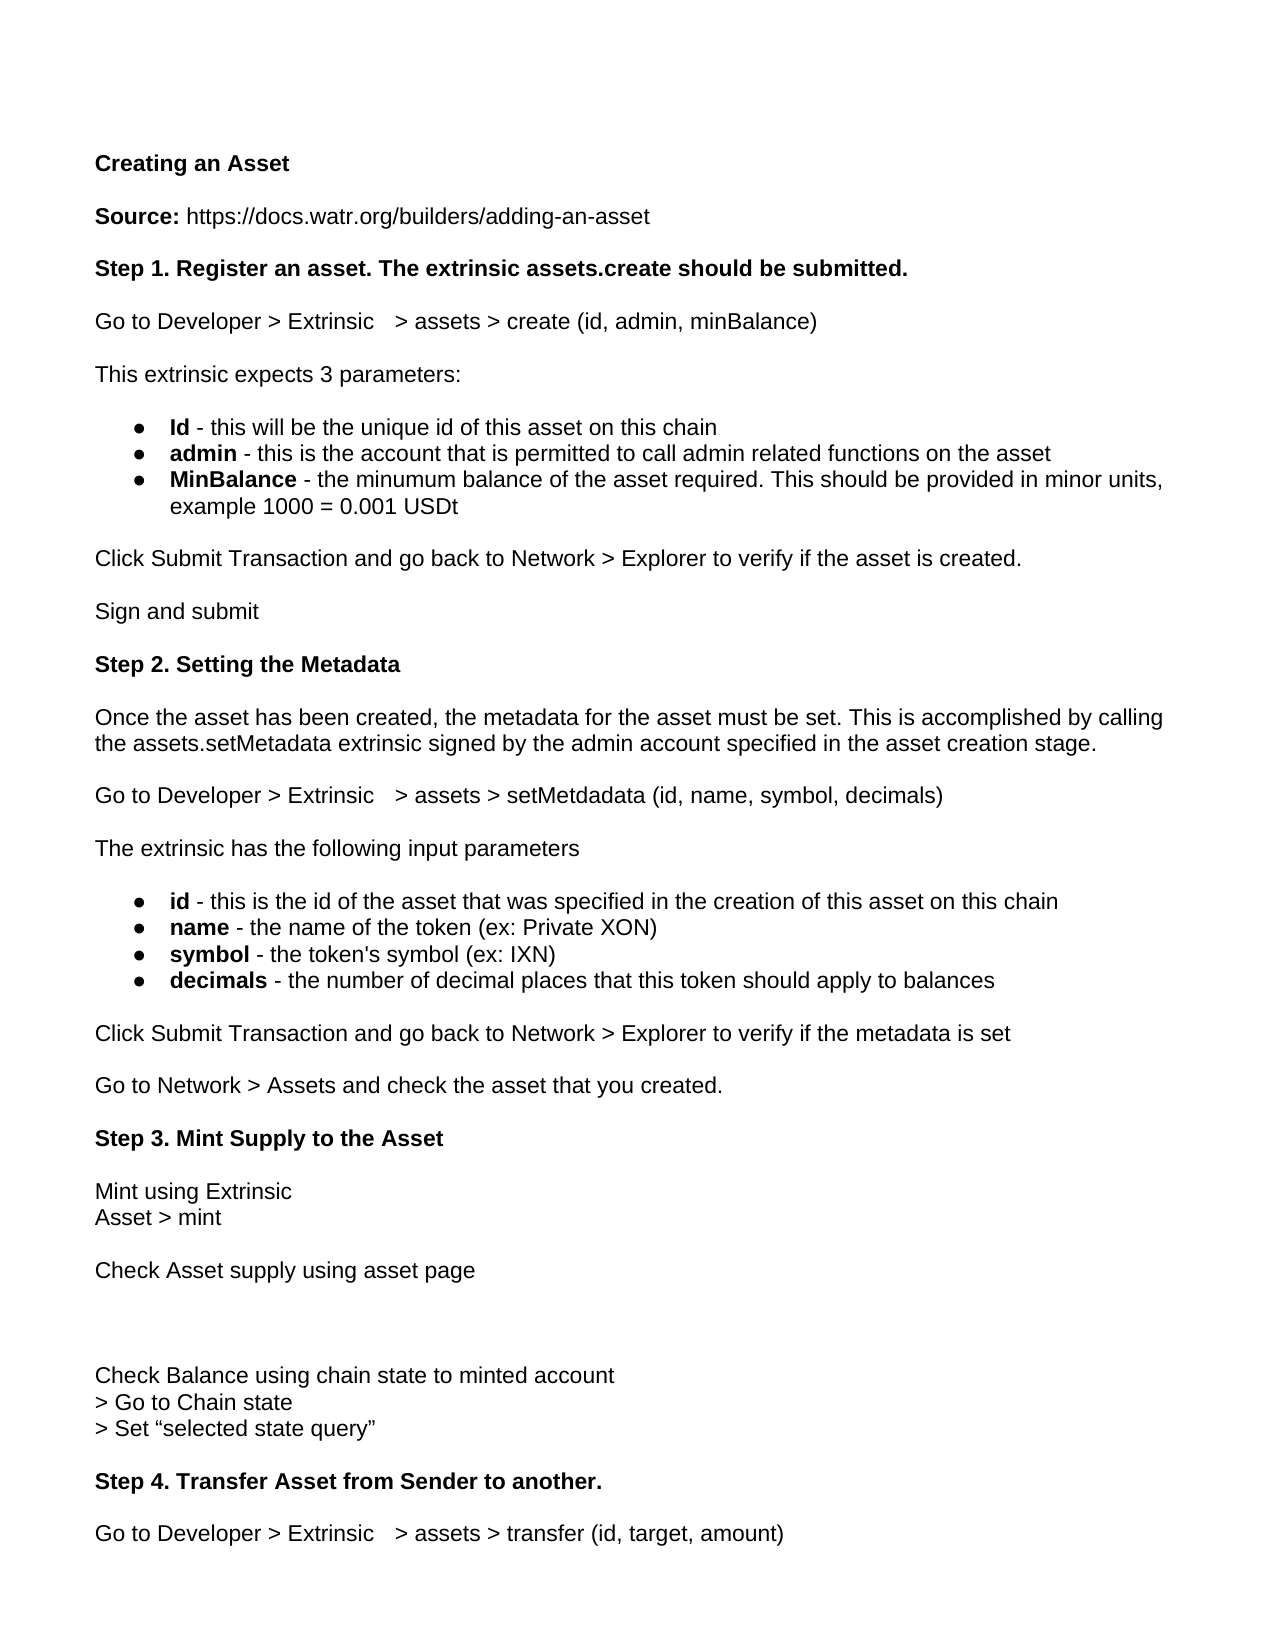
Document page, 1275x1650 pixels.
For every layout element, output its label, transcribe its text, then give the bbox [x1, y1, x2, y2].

text Step 4. Transfer Asset from Sender to another. [94, 1468, 1181, 1494]
text Step 2. Setting the Metadata [94, 651, 1181, 677]
list decimals - the number of decimal places that this token should apply to balances [132, 967, 1181, 993]
text Source: https://docs.watr.org/builders/adding-an-asset [94, 203, 1181, 229]
text Go to Developer > Extrinsic > assets > create (id, admin, minBalance) [94, 308, 1181, 334]
text Once the asset has been created, the metadata for the asset must be set. This is accomplished by calling the assets.setMetadata extrinsic signed by the admin account specified in the asset creation stage. [94, 703, 1181, 756]
list symbol - the token's symbol (ex: IXN) [132, 941, 1181, 967]
text Check Balance using chain state to minted account [94, 1362, 1181, 1389]
text Asset > mint [94, 1204, 1181, 1231]
list name - the name of the token (ex: Private XON) [132, 914, 1181, 941]
text Click Submit Transaction and go back to Network > Explorer to verify if the metadata is set [94, 1020, 1181, 1046]
text Sign and submit [94, 598, 1181, 624]
text Go to Developer > Extrinsic > assets > setMetdadata (id, name, symbol, decimals) [94, 782, 1181, 809]
list id - this is the id of the asset that was specified in the creation of this asset on this chain [132, 888, 1181, 914]
list Id - this will be the unique id of this asset on this chain [132, 413, 1181, 440]
text > Set “selected state query” [94, 1415, 1181, 1441]
text Click Submit Transaction and go back to Network > Explorer to verify if the asset is created. [94, 545, 1181, 572]
list admin - this is the account that is permitted to call admin related functions on the asset [132, 440, 1181, 466]
text Go to Developer > Extrinsic > assets > transfer (id, target, amount) [94, 1520, 1181, 1547]
text Step 1. Register an asset. The extrinsic assets.create should be submitted. [94, 255, 1181, 282]
text > Go to Chain state [94, 1389, 1181, 1415]
text Check Asset supply using asset page [94, 1257, 1181, 1283]
text The extrinsic has the following input parameters [94, 835, 1181, 862]
text Step 3. Mint Supply to the Asset [94, 1125, 1181, 1151]
list MinBalance - the minumum balance of the asset required. This should be provided in minor units, example 1000 = 0.001 USDt [132, 466, 1181, 519]
text Creating an Asset [94, 150, 1181, 176]
text Mint using Extrinsic [94, 1178, 1181, 1204]
text Go to Network > Assets and check the asset that you created. [94, 1072, 1181, 1099]
text This extrinsic expects 3 parameters: [94, 361, 1181, 387]
